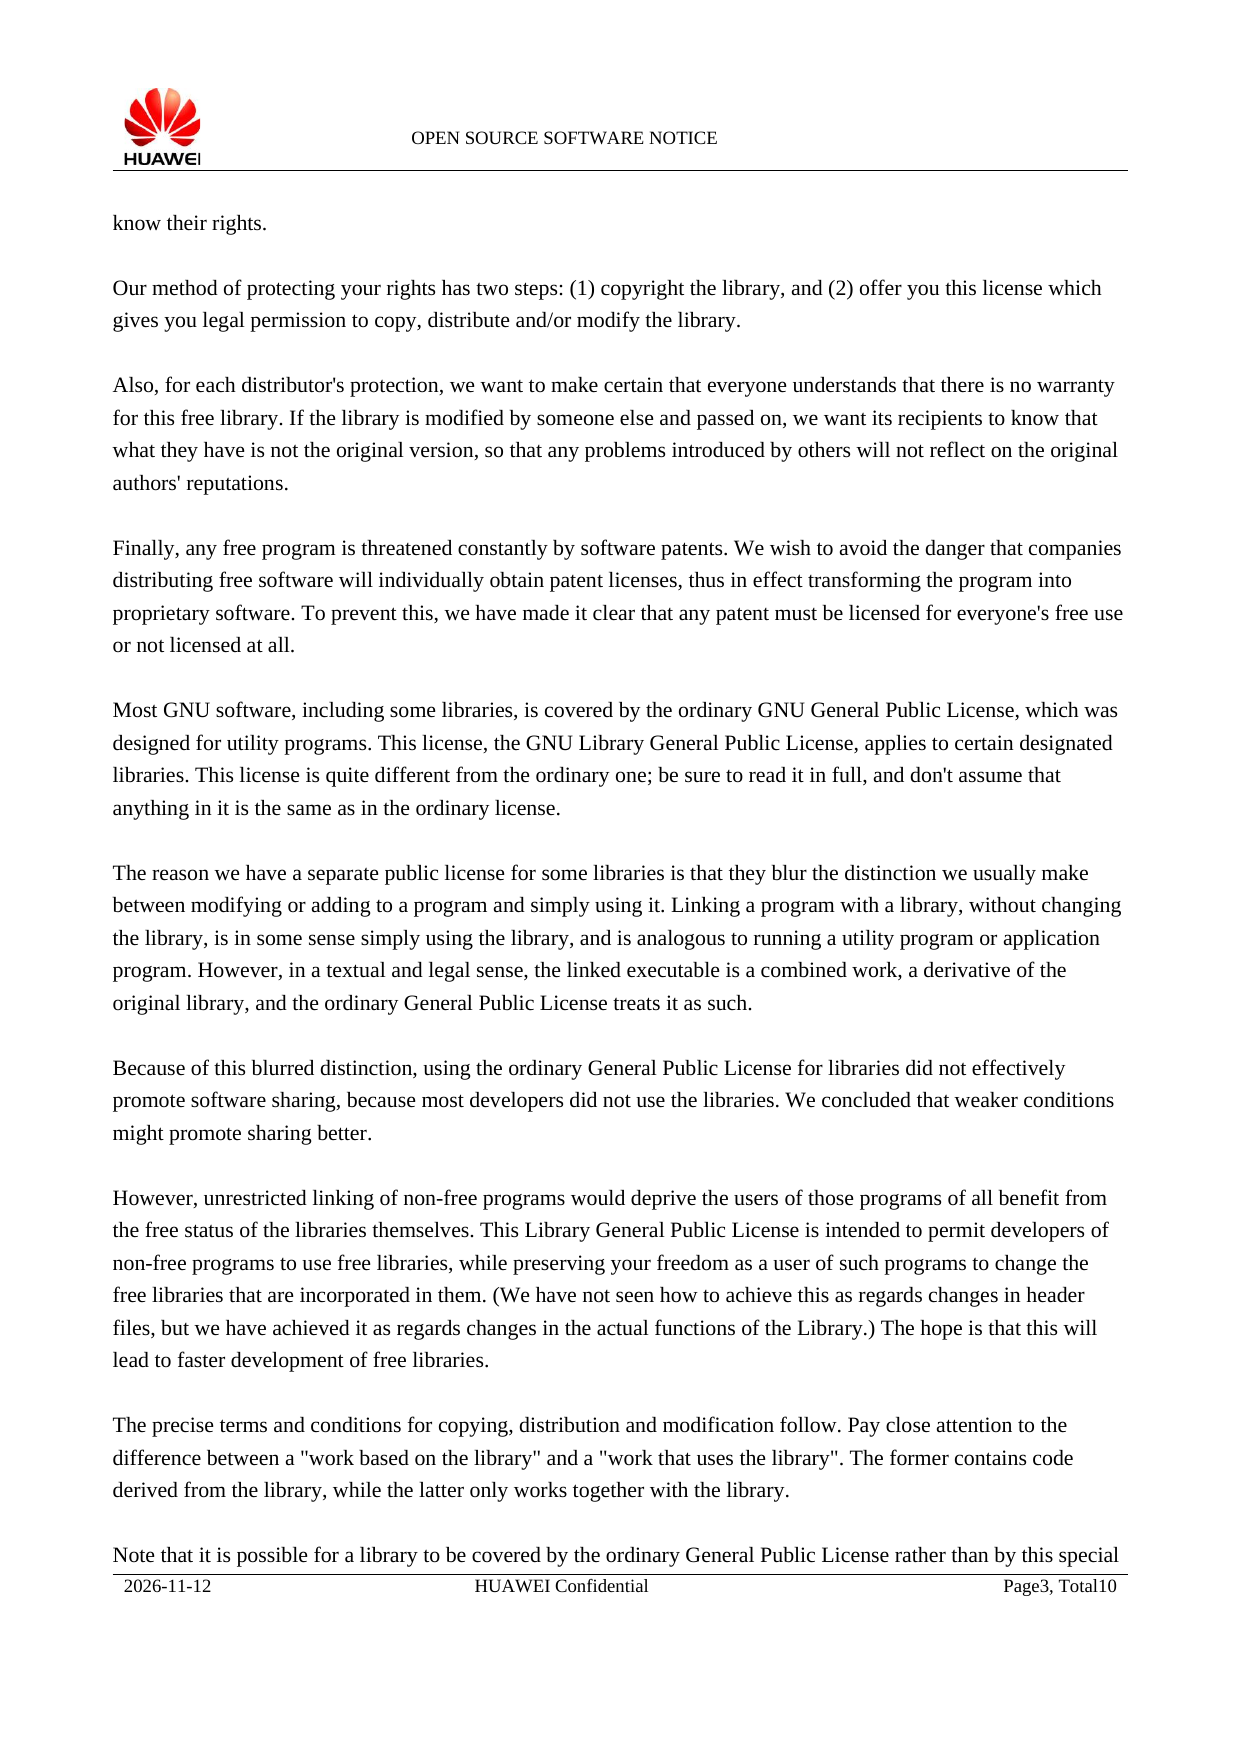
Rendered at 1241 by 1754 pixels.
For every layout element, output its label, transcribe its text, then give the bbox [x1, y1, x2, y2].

picture [124, 88, 201, 165]
